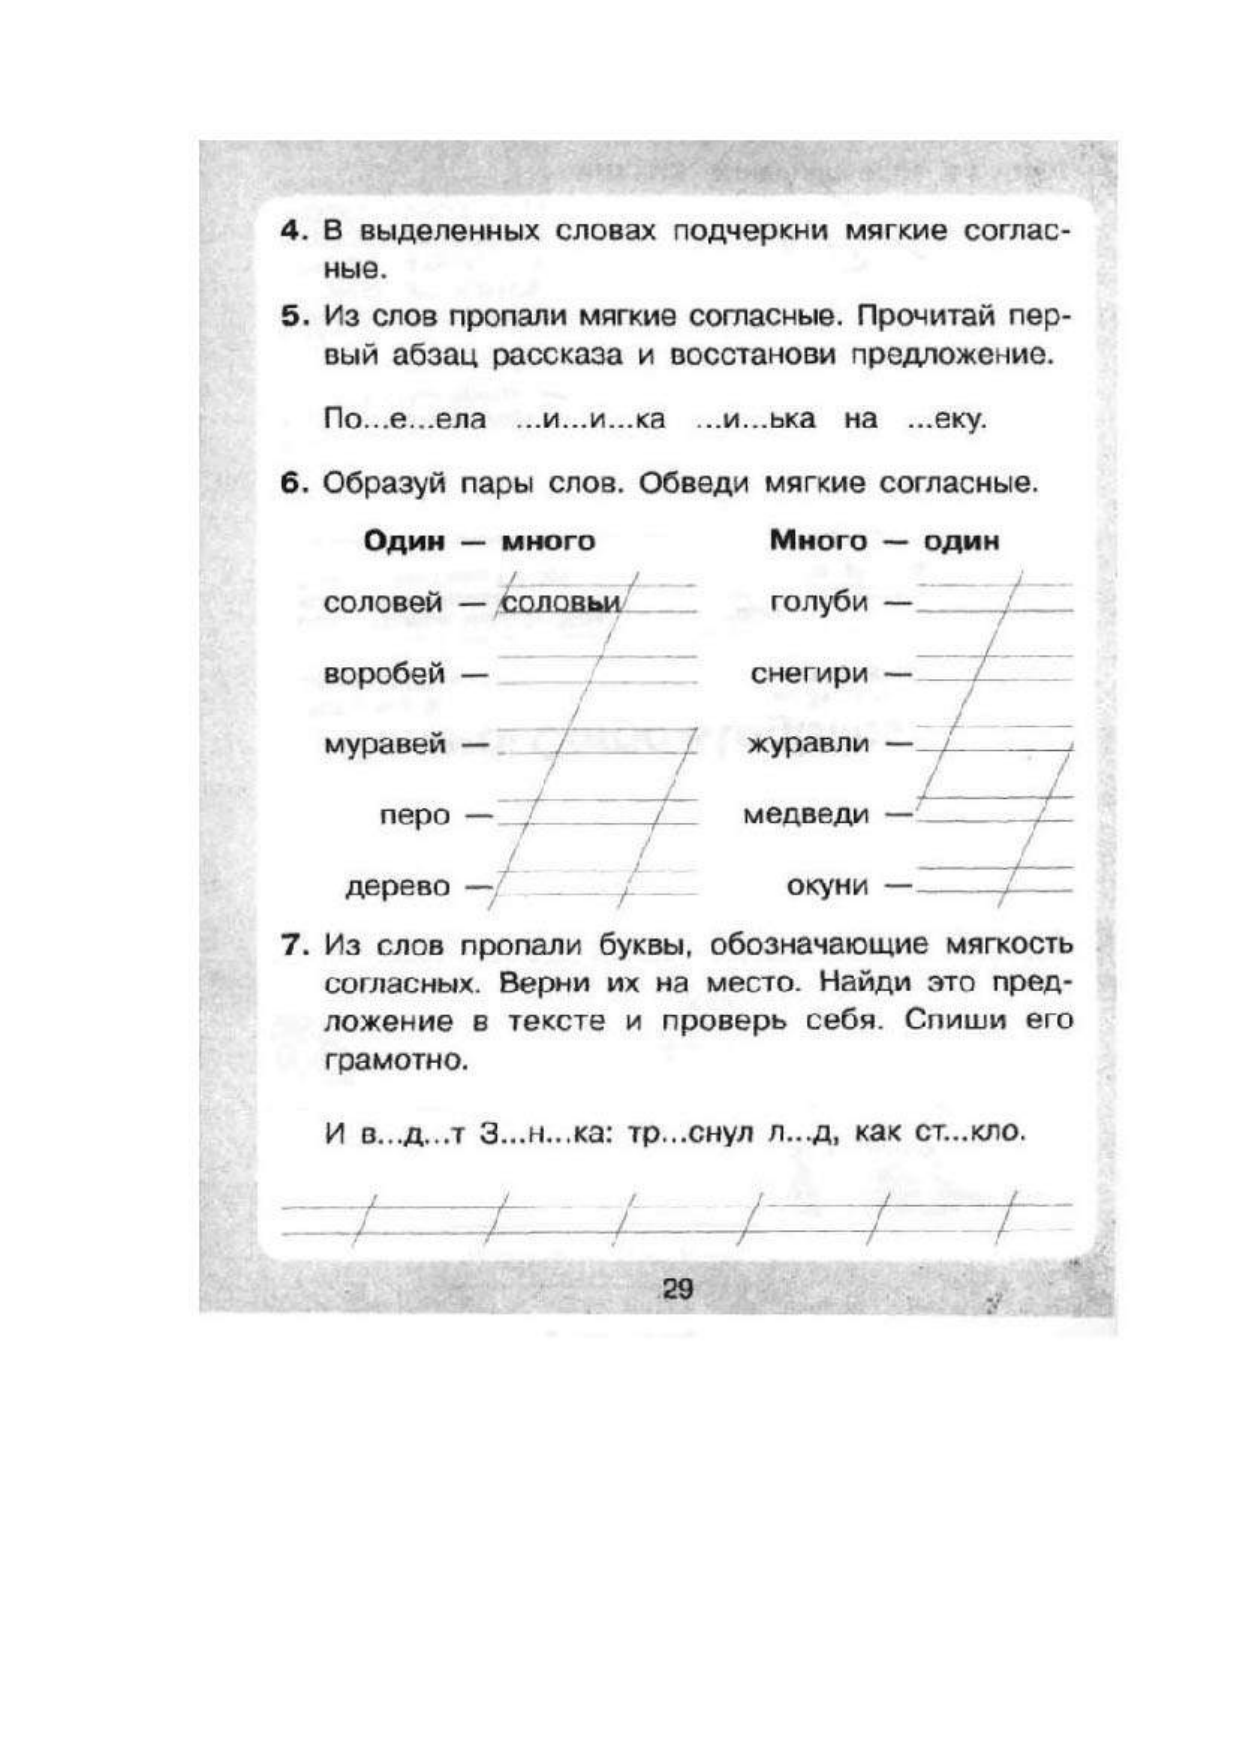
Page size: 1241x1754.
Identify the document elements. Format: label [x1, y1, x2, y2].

picture [177, 118, 1152, 1361]
